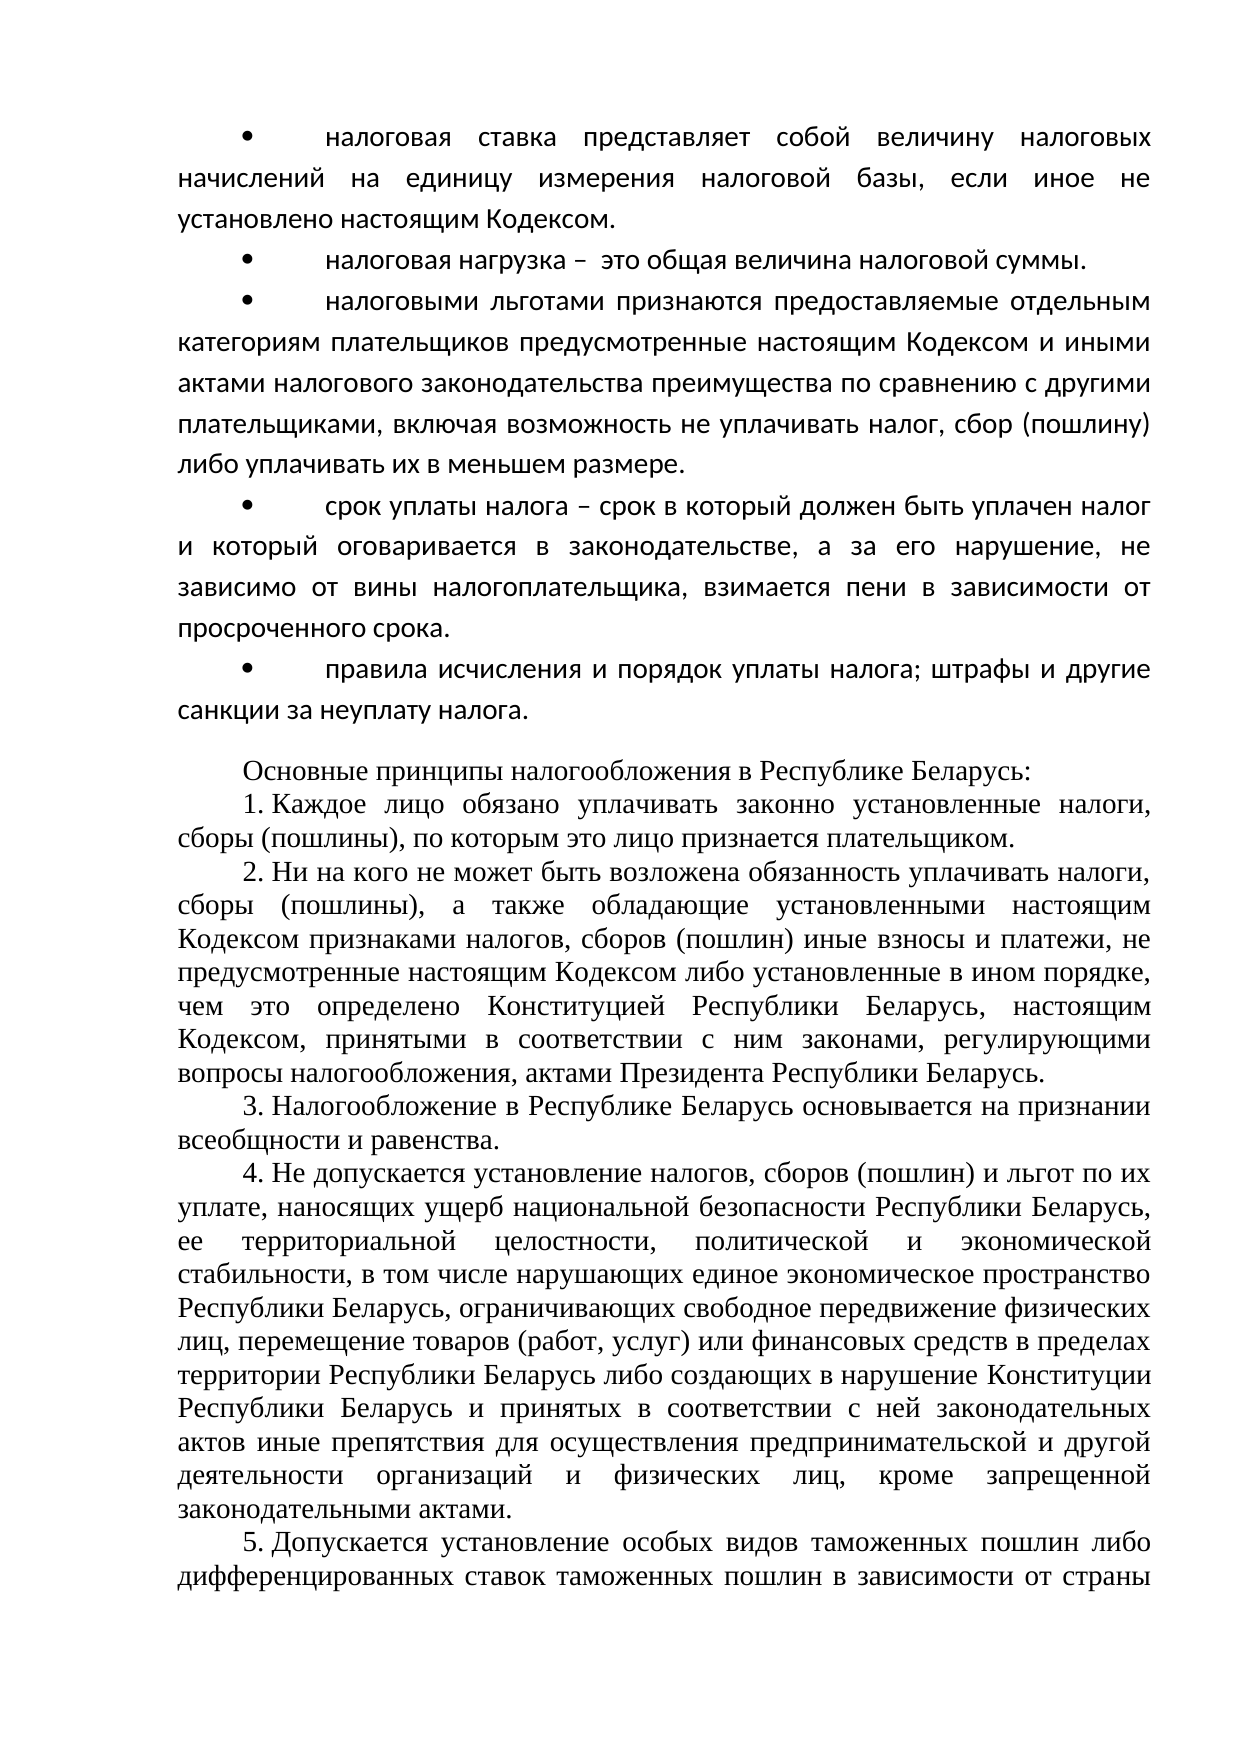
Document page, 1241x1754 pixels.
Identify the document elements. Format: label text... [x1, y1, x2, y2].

text 3. Налогообложение в Республике Беларусь основывается на признании всеобщности и равенства. [177, 1088, 1152, 1156]
list правила исчисления и порядок уплаты налога; штрафы и другие санкции за неуплату налога. [177, 650, 1152, 727]
text 4. Не допускается установление налогов, сборов (пошлин) и льгот по их уплате, наносящих ущерб национальной безопасности Республики Беларусь, ее территориальной целостности, политической и экономической стабильности, в том числе нарушающих единое экономическое пространство Республики Беларусь, ограничивающих свободное передвижение физических лиц, перемещение товаров (работ, услуг) или финансовых средств в пределах территории Республики Беларусь либо создающих в нарушение Конституции Республики Беларусь и принятых в соответствии с ней законодательных актов иные препятствия для осуществления предпринимательской и другой деятельности организаций и физических лиц, кроме запрещенной законодательными актами. [177, 1156, 1152, 1524]
list налоговая ставка представляет собой величину налоговых начислений на единицу измерения налоговой базы, если иное не установлено настоящим Кодексом. [177, 118, 1152, 236]
list 2. Ни на кого не может быть возложена обязанность уплачивать налоги, сборы (пошлины), а также обладающие установленными настоящим Кодексом признаками налогов, сборов (пошлин) иные взносы и платежи, не предусмотренные настоящим Кодексом либо установленные в ином порядке, чем это определено Конституцией Республики Беларусь, настоящим Кодексом, принятыми в соответствии с ним законами, регулирующими вопросы налогообложения, актами Президента Республики Беларусь. [177, 854, 1152, 1088]
list налоговая нагрузка – это общая величина налоговой суммы. [177, 241, 1152, 277]
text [177, 1524, 1152, 1592]
text Основные принципы налогообложения в Республике Беларусь: [177, 753, 1152, 787]
list срок уплаты налога – срок в который должен быть уплачен налог и который оговаривается в законодательстве, а за его нарушение, не зависимо от вины налогоплательщика, взимается пени в зависимости от просроченного срока. [177, 487, 1152, 645]
list налоговыми льготами признаются предоставляемые отдельным категориям плательщиков предусмотренные настоящим Кодексом и иными актами налогового законодательства преимущества по сравнению с другими плательщиками, включая возможность не уплачивать налог, сбор (пошлину) либо уплачивать их в меньшем размере. [177, 282, 1152, 481]
list 1. Каждое лицо обязано уплачивать законно установленные налоги, сборы (пошлины), по которым это лицо признается плательщиком. [177, 787, 1152, 854]
